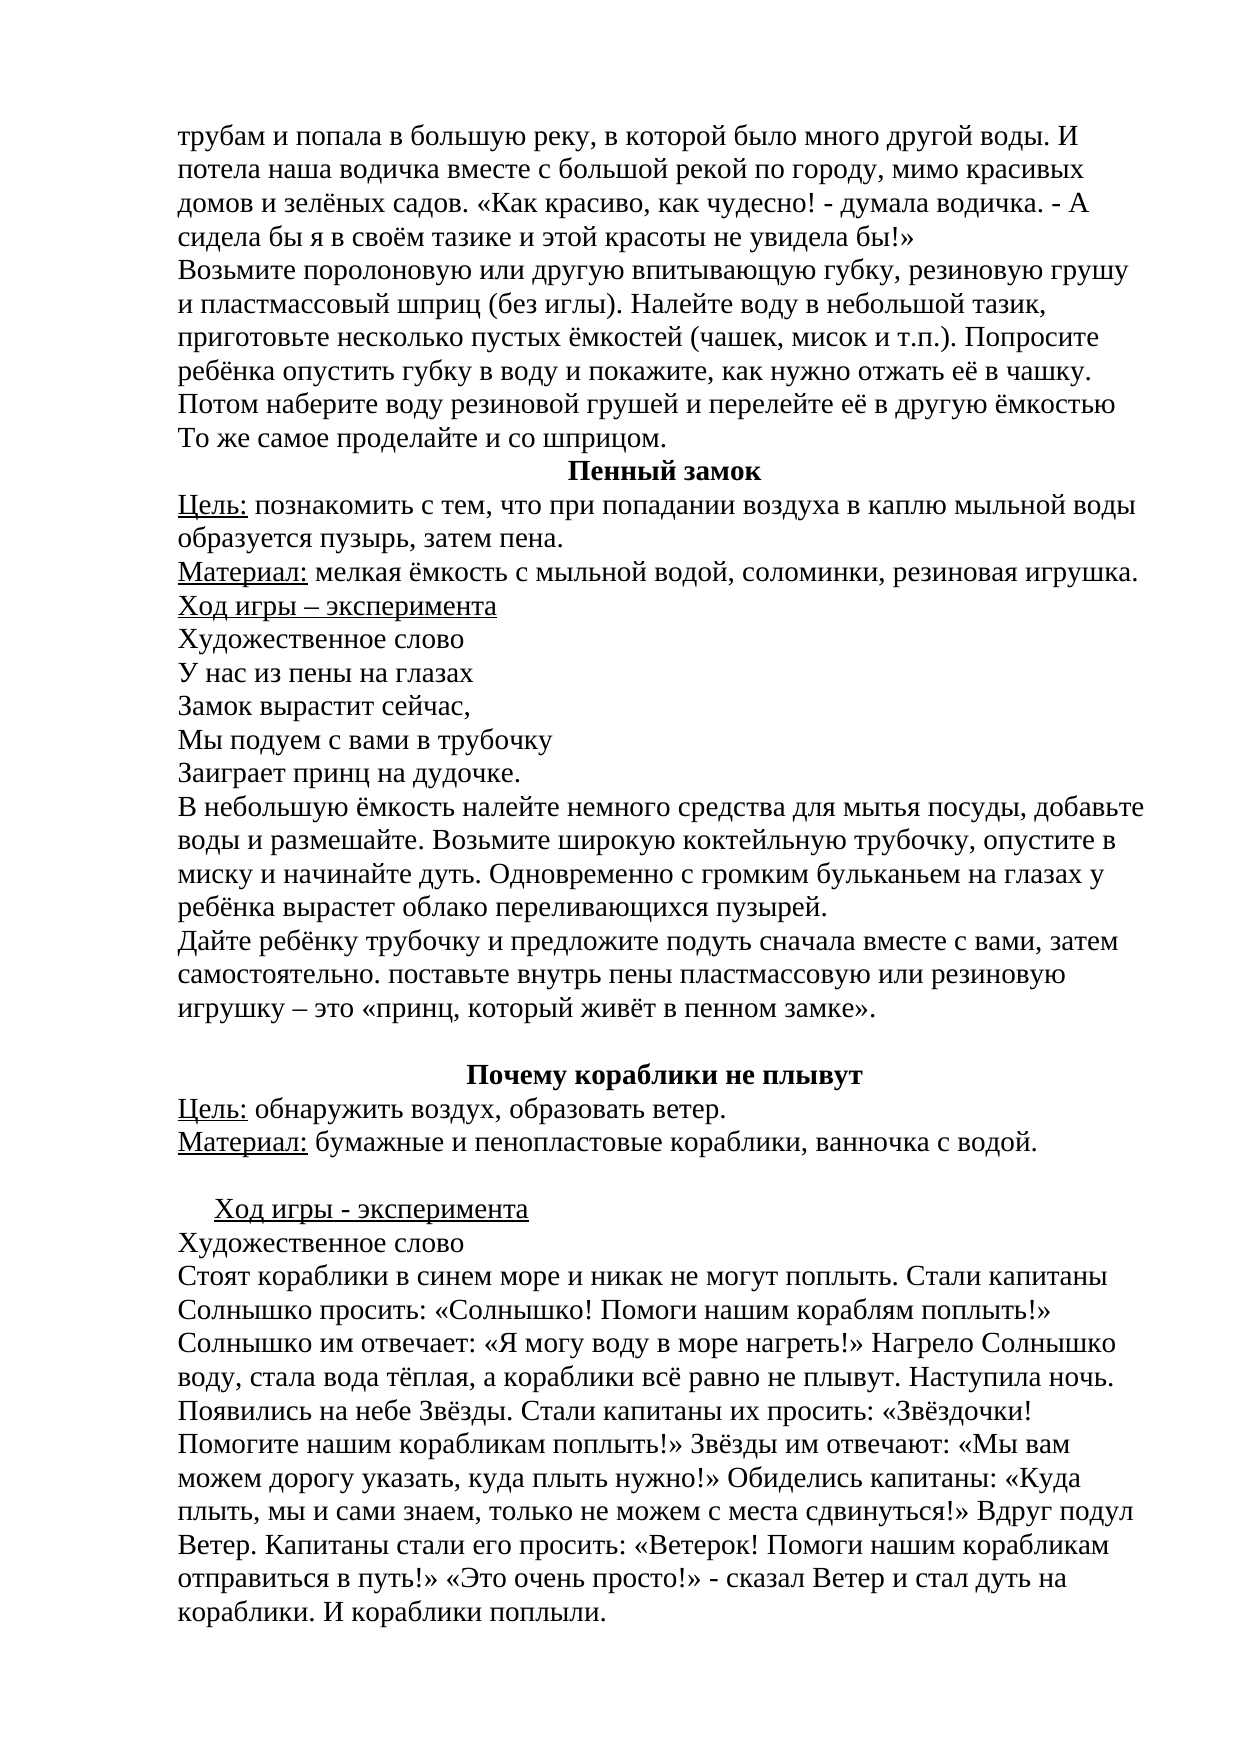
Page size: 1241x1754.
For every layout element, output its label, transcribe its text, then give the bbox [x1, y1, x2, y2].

text Материал: бумажные и пенопластовые кораблики, ванночка с водой. Ход игры - эксперимента [177, 1124, 1152, 1225]
text У нас из пены на глазах Замок вырастит сейчас, Мы подуем с вами в трубочку Заиграет принц на дудочке. [177, 655, 1152, 789]
text Материал: мелкая ёмкость с мыльной водой, соломинки, резиновая игрушка. [177, 554, 1152, 588]
text Цель: обнаружить воздух, образовать ветер. [177, 1091, 1152, 1124]
text Ход игры – эксперимента [177, 588, 1152, 621]
text Художественное слово [177, 1225, 1152, 1258]
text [177, 118, 1152, 453]
text Пенный замок [177, 453, 1152, 487]
text Стоят кораблики в синем море и никак не могут поплыть. Стали капитаны Солнышко просить: «Солнышко! Помоги нашим кораблям поплыть!» Солнышко им отвечает: «Я могу воду в море нагреть!» Нагрело Солнышко воду, стала вода тёплая, а кораблики всё равно не плывут. Наступила ночь. Появились на небе Звёзды. Стали капитаны их просить: «Звёздочки! Помогите нашим корабликам поплыть!» Звёзды им отвечают: «Мы вам можем дорогу указать, куда плыть нужно!» Обиделись капитаны: «Куда плыть, мы и сами знаем, только не можем с места сдвинуться!» Вдруг подул Ветер. Капитаны стали его просить: «Ветерок! Помоги нашим корабликам отправиться в путь!» «Это очень просто!» - сказал Ветер и стал дуть на кораблики. И кораблики поплыли. [177, 1258, 1152, 1627]
text В небольшую ёмкость налейте немного средства для мытья посуды, добавьте воды и размешайте. Возьмите широкую коктейльную трубочку, опустите в миску и начинайте дуть. Одновременно с громким бульканьем на глазах у ребёнка вырастет облако переливающихся пузырей. Дайте ребёнку трубочку и предложите подуть сначала вместе с вами, затем самостоятельно. поставьте внутрь пены пластмассовую или резиновую игрушку – это «принц, который живёт в пенном замке». [177, 789, 1152, 1024]
text Цель: познакомить с тем, что при попадании воздуха в каплю мыльной воды образуется пузырь, затем пена. [177, 487, 1152, 554]
text Почему кораблики не плывут [177, 1057, 1152, 1091]
text Художественное слово [177, 621, 1152, 655]
